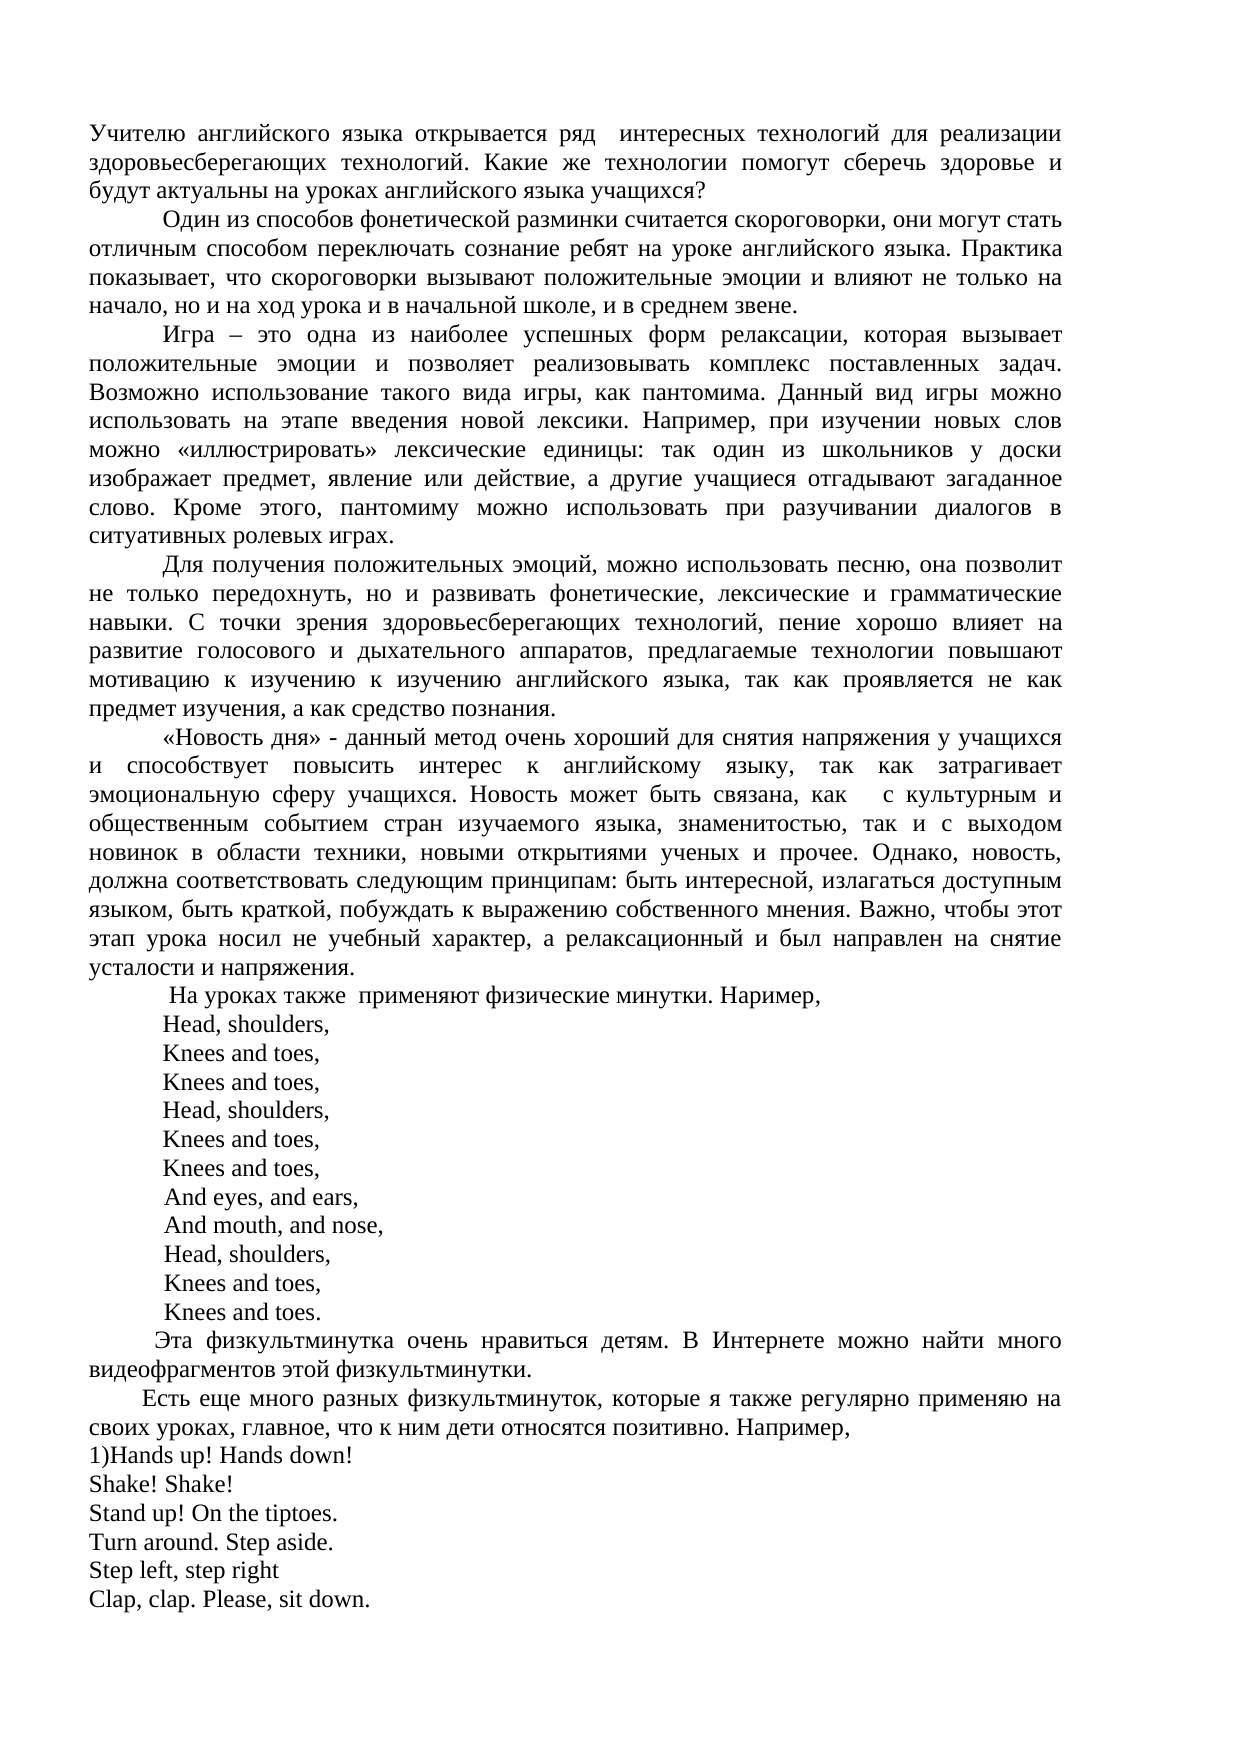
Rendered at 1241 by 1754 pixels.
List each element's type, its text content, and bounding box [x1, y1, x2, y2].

text Knees and toes. [89, 1297, 1063, 1326]
text Один из способов фонетической разминки считается скороговорки, они могут стать отличным способом переключать сознание ребят на уроке английского языка. Практика показывает, что скороговорки вызывают положительные эмоции и влияют не только на начало, но и на ход урока и в начальной школе, и в среднем звене. [89, 204, 1063, 319]
text Игра – это одна из наиболее успешных форм релаксации, которая вызывает положительные эмоции и позволяет реализовывать комплекс поставленных задач. Возможно использование такого вида игры, как пантомима. Данный вид игры можно использовать на этапе введения новой лексики. Например, при изучении новых слов можно «иллюстрировать» лексические единицы: так один из школьников у доски изображает предмет, явление или действие, а другие учащиеся отгадывают загаданное слово. Кроме этого, пантомиму можно использовать при разучивании диалогов в ситуативных ролевых играх. [89, 319, 1063, 549]
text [89, 118, 1063, 204]
text Есть еще много разных физкультминуток, которые я также регулярно применяю на своих уроках, главное, что к ним дети относятся позитивно. Например, [89, 1383, 1063, 1441]
text And eyes, and ears, [89, 1182, 1063, 1211]
text Knees and toes, [89, 1153, 1063, 1182]
text «Новость дня» - данный метод очень хороший для снятия напряжения у учащихся и способствует повысить интерес к английскому языку, так как затрагивает эмоциональную сферу учащихся. Новость может быть связана, как с культурным и общественным событием стран изучаемого языка, знаменитостью, так и с выходом новинок в области техники, новыми открытиями ученых и прочее. Однако, новость, должна соответствовать следующим принципам: быть интересной, излагаться доступным языком, быть краткой, побуждать к выражению собственного мнения. Важно, чтобы этот этап урока носил не учебный характер, а релаксационный и был направлен на снятие усталости и напряжения. [89, 722, 1063, 981]
text Knees and toes, [89, 1038, 1063, 1067]
text Head, shoulders, [89, 1239, 1063, 1268]
text Head, shoulders, [89, 1096, 1063, 1124]
text Knees and toes, [89, 1268, 1063, 1297]
text Эта физкультминутка очень нравиться детям. В Интернете можно найти много видеофрагментов этой физкультминутки. [89, 1326, 1063, 1383]
text Shake! Shake! [89, 1469, 1063, 1498]
text Knees and toes, [89, 1124, 1063, 1153]
text Head, shoulders, [89, 1009, 1063, 1038]
text Для получения положительных эмоций, можно использовать песню, она позволит не только передохнуть, но и развивать фонетические, лексические и грамматические навыки. С точки зрения здоровьесберегающих технологий, пение хорошо влияет на развитие голосового и дыхательного аппаратов, предлагаемые технологии повышают мотивацию к изучению к изучению английского языка, так как проявляется не как предмет изучения, а как средство познания. [89, 549, 1063, 722]
text And mouth, and nose, [89, 1211, 1063, 1239]
text Knees and toes, [89, 1067, 1063, 1096]
text Stand up! On the tiptoes. [89, 1498, 1063, 1527]
text На уроках также применяют физические минутки. Наример, [89, 981, 1063, 1009]
text Step left, step right [89, 1556, 1063, 1584]
text Clap, clap. Please, sit down. [89, 1584, 1063, 1613]
text Turn around. Step aside. [89, 1527, 1063, 1556]
text 1)Hands up! Hands down! [89, 1441, 1063, 1469]
